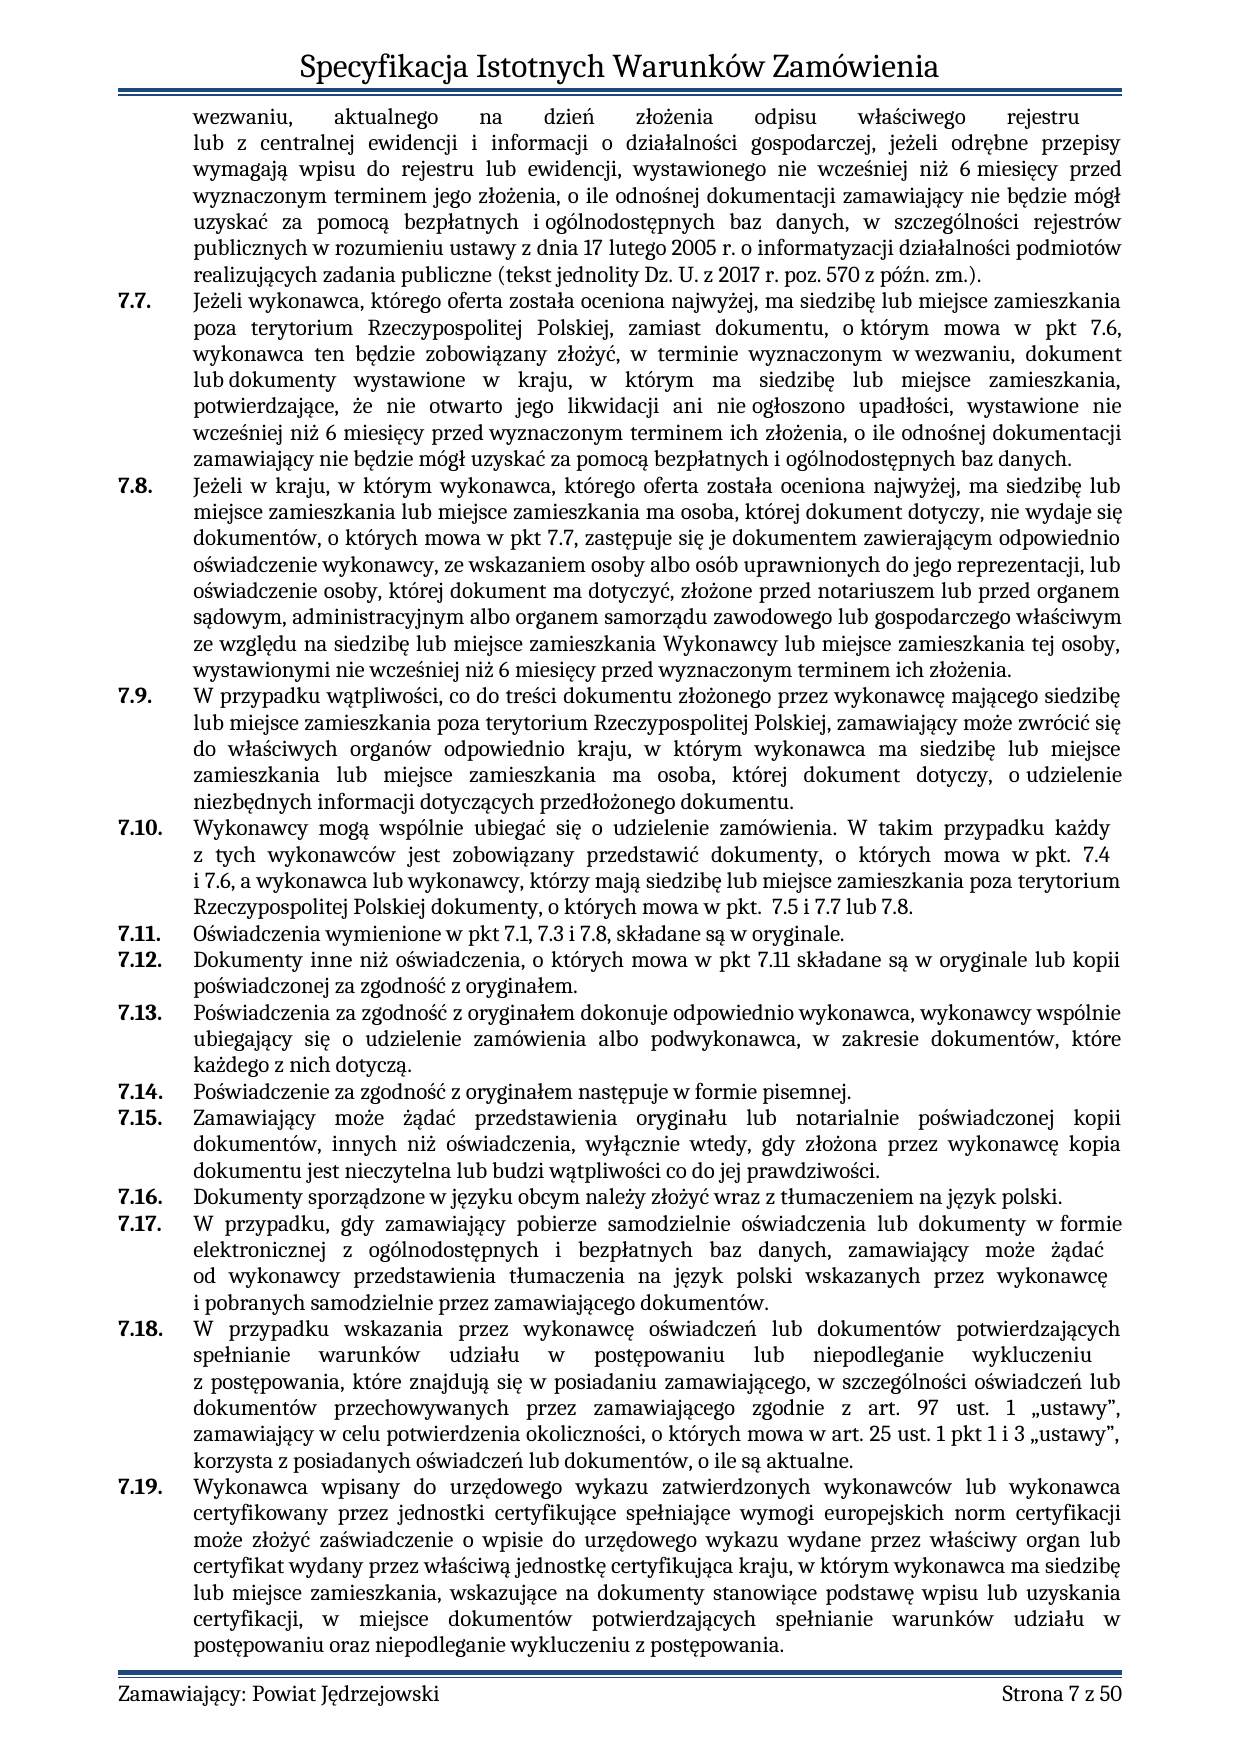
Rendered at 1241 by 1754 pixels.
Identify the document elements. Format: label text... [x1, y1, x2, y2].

list Jeżeli w kraju, w którym wykonawca, którego oferta została oceniona najwyżej, ma siedzibę lub miejsce zamieszkania lub miejsce zamieszkania ma osoba, której dokument dotyczy, nie wydaje się dokumentów, o których mowa w pkt 7.7, zastępuje się je dokumentem zawierającym odpowiednio oświadczenie wykonawcy, ze wskazaniem osoby albo osób uprawnionych do jego reprezentacji, lub oświadczenie osoby, której dokument ma dotyczyć, złożone przed notariuszem lub przed organem sądowym, administracyjnym albo organem samorządu zawodowego lub gospodarczego właściwym ze względu na siedzibę lub miejsce zamieszkania Wykonawcy lub miejsce zamieszkania tej osoby, wystawionymi nie wcześniej niż 6 miesięcy przed wyznaczonym terminem ich złożenia. [118, 472, 1122, 683]
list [118, 103, 1122, 288]
list Wykonawcy mogą wspólnie ubiegać się o udzielenie zamówienia. W takim przypadku każdy z tych wykonawców jest zobowiązany przedstawić dokumenty, o których mowa w pkt. 7.4 i 7.6, a wykonawca lub wykonawcy, którzy mają siedzibę lub miejsce zamieszkania poza terytorium Rzeczypospolitej Polskiej dokumenty, o których mowa w pkt. 7.5 i 7.7 lub 7.8. [118, 815, 1122, 920]
list Oświadczenia wymienione w pkt 7.1, 7.3 i 7.8, składane są w oryginale. [118, 920, 1122, 947]
list Poświadczenia za zgodność z oryginałem dokonuje odpowiednio wykonawca, wykonawcy wspólnie ubiegający się o udzielenie zamówienia albo podwykonawca, w zakresie dokumentów, które każdego z nich dotyczą. [118, 999, 1122, 1078]
list Wykonawca wpisany do urzędowego wykazu zatwierdzonych wykonawców lub wykonawca certyfikowany przez jednostki certyfikujące spełniające wymogi europejskich norm certyfikacji może złożyć zaświadczenie o wpisie do urzędowego wykazu wydane przez właściwy organ lub certyfikat wydany przez właściwą jednostkę certyfikująca kraju, w którym wykonawca ma siedzibę lub miejsce zamieszkania, wskazujące na dokumenty stanowiące podstawę wpisu lub uzyskania certyfikacji, w miejsce dokumentów potwierdzających spełnianie warunków udziału w postępowaniu oraz niepodleganie wykluczeniu z postępowania. [118, 1474, 1122, 1658]
list Dokumenty sporządzone w języku obcym należy złożyć wraz z tłumaczeniem na język polski. [118, 1184, 1122, 1210]
list W przypadku wskazania przez wykonawcę oświadczeń lub dokumentów potwierdzających spełnianie warunków udziału w postępowaniu lub niepodleganie wykluczeniu z postępowania, które znajdują się w posiadaniu zamawiającego, w szczególności oświadczeń lub dokumentów przechowywanych przez zamawiającego zgodnie z art. 97 ust. 1 „ustawy”, zamawiający w celu potwierdzenia okoliczności, o których mowa w art. 25 ust. 1 pkt 1 i 3 „ustawy”, korzysta z posiadanych oświadczeń lub dokumentów, o ile są aktualne. [118, 1316, 1122, 1474]
list W przypadku, gdy zamawiający pobierze samodzielnie oświadczenia lub dokumenty w formie elektronicznej z ogólnodostępnych i bezpłatnych baz danych, zamawiający może żądać od wykonawcy przedstawienia tłumaczenia na język polski wskazanych przez wykonawcę i pobranych samodzielnie przez zamawiającego dokumentów. [118, 1210, 1122, 1316]
list Jeżeli wykonawca, którego oferta została oceniona najwyżej, ma siedzibę lub miejsce zamieszkania poza terytorium Rzeczypospolitej Polskiej, zamiast dokumentu, o którym mowa w pkt 7.6, wykonawca ten będzie zobowiązany złożyć, w terminie wyznaczonym w wezwaniu, dokument lub dokumenty wystawione w kraju, w którym ma siedzibę lub miejsce zamieszkania, potwierdzające, że nie otwarto jego likwidacji ani nie ogłoszono upadłości, wystawione nie wcześniej niż 6 miesięcy przed wyznaczonym terminem ich złożenia, o ile odnośnej dokumentacji zamawiający nie będzie mógł uzyskać za pomocą bezpłatnych i ogólnodostępnych baz danych. [118, 288, 1122, 472]
list Zamawiający może żądać przedstawienia oryginału lub notarialnie poświadczonej kopii dokumentów, innych niż oświadczenia, wyłącznie wtedy, gdy złożona przez wykonawcę kopia dokumentu jest nieczytelna lub budzi wątpliwości co do jej prawdziwości. [118, 1105, 1122, 1184]
list Dokumenty inne niż oświadczenia, o których mowa w pkt 7.11 składane są w oryginale lub kopii poświadczonej za zgodność z oryginałem. [118, 947, 1122, 999]
list W przypadku wątpliwości, co do treści dokumentu złożonego przez wykonawcę mającego siedzibę lub miejsce zamieszkania poza terytorium Rzeczypospolitej Polskiej, zamawiający może zwrócić się do właściwych organów odpowiednio kraju, w którym wykonawca ma siedzibę lub miejsce zamieszkania lub miejsce zamieszkania ma osoba, której dokument dotyczy, o udzielenie niezbędnych informacji dotyczących przedłożonego dokumentu. [118, 683, 1122, 815]
list Poświadczenie za zgodność z oryginałem następuje w formie pisemnej. [118, 1078, 1122, 1105]
